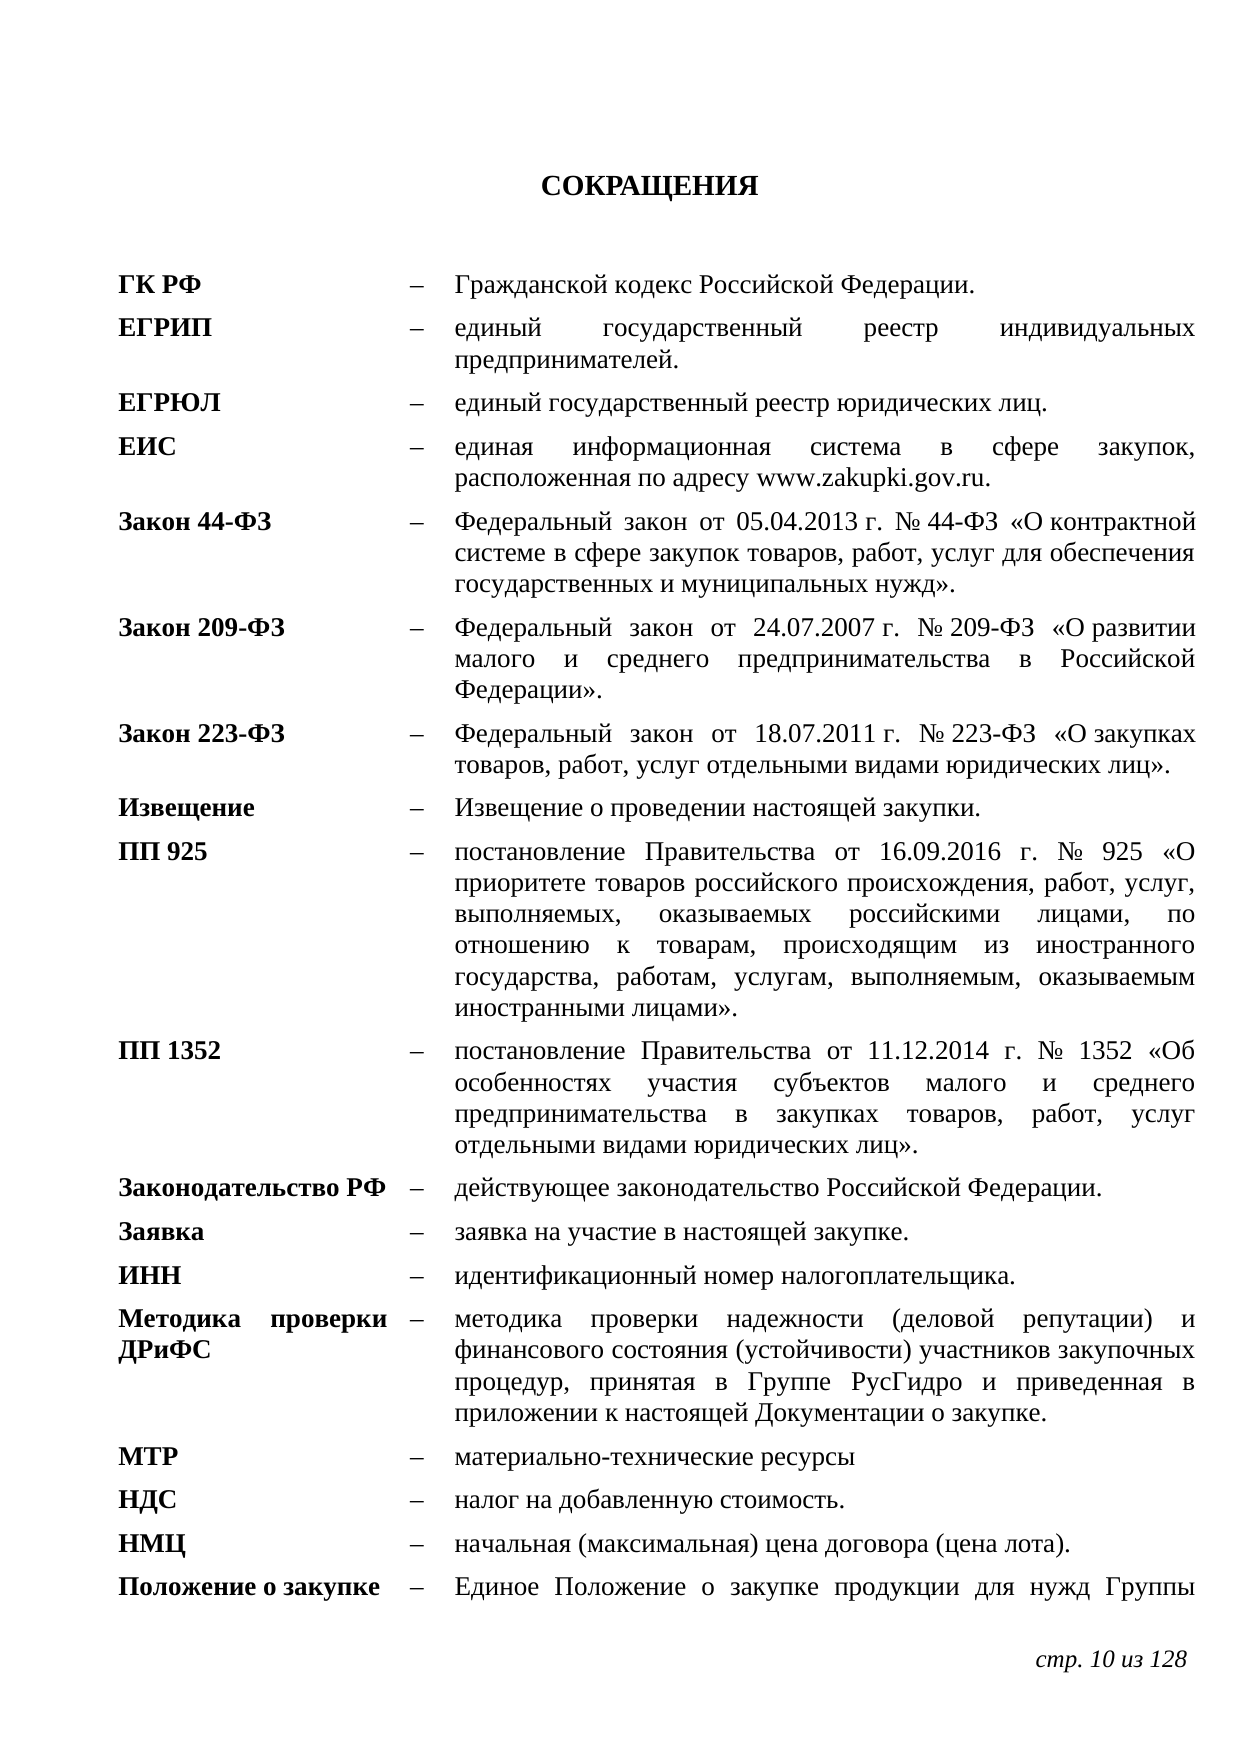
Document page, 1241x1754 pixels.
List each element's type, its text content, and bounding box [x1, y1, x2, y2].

table_cell – [399, 374, 443, 417]
table_cell ЕИС [107, 418, 399, 492]
table_cell – [399, 823, 443, 1022]
table_cell ЕГРЮЛ [107, 374, 399, 417]
table_cell материально-технические ресурсы [443, 1427, 1207, 1471]
table_cell ИНН [107, 1246, 399, 1290]
table_cell постановление Правительства от 11.12.2014 г. № 1352 «Об особенностях участия субъектов малого и среднего предпринимательства в закупках товаров, работ, услуг отдельными видами юридических лиц». [443, 1022, 1207, 1159]
table_cell – [399, 1290, 443, 1427]
table_cell – [399, 1246, 443, 1290]
table_cell действующее законодательство Российской Федерации. [443, 1159, 1207, 1203]
table_cell – [399, 704, 443, 779]
table_cell – [399, 1159, 443, 1203]
table_cell – [399, 779, 443, 823]
table_cell ЕГРИП [107, 299, 399, 374]
table_cell – [399, 1022, 443, 1159]
table_cell – [399, 418, 443, 492]
table_cell – [399, 492, 443, 598]
table_cell единая информационная система в сфере закупок, расположенная по адресу www.zakupki.gov.ru. [443, 418, 1207, 492]
table_cell НДС [107, 1471, 399, 1514]
table_cell Законодательство РФ [107, 1159, 399, 1203]
table_cell постановление Правительства от 16.09.2016 г. № 925 «О приоритете товаров российского происхождения, работ, услуг, выполняемых, оказываемых российскими лицами, по отношению к товарам, происходящим из иностранного государства, работам, услугам, выполняемым, оказываемым иностранными лицами». [443, 823, 1207, 1022]
table_cell НМЦ [107, 1514, 399, 1558]
table_cell идентификационный номер налогоплательщика. [443, 1246, 1207, 1290]
table_cell – [399, 1427, 443, 1471]
table_cell заявка на участие в настоящей закупке. [443, 1203, 1207, 1246]
table_cell ПП 925 [107, 823, 399, 1022]
table_cell Положение о закупке [107, 1558, 399, 1602]
table_cell налог на добавленную стоимость. [443, 1471, 1207, 1514]
table_cell начальная (максимальная) цена договора (цена лота). [443, 1514, 1207, 1558]
table_cell Извещение о проведении настоящей закупки. [443, 779, 1207, 823]
table_cell методика проверки надежности (деловой репутации) и финансового состояния (устойчивости) участников закупочных процедур, принятая в Группе РусГидро и приведенная в приложении к настоящей Документации о закупке. [443, 1290, 1207, 1427]
table_cell – [399, 598, 443, 704]
subtitle СОКРАЩЕНИЯ [118, 168, 1181, 202]
table_cell единый государственный реестр юридических лиц. [443, 374, 1207, 417]
table_cell единый государственный реестр индивидуальных предпринимателей. [443, 299, 1207, 374]
table_cell – [399, 1471, 443, 1514]
table_cell Закон 223-ФЗ [107, 704, 399, 779]
table_cell Закон 209-ФЗ [107, 598, 399, 704]
table_header Гражданской кодекс Российской Федерации. [443, 255, 1207, 299]
table_cell Федеральный закон от 05.04.2013 г. № 44-ФЗ «О контрактной системе в сфере закупок товаров, работ, услуг для обеспечения государственных и муниципальных нужд». [443, 492, 1207, 598]
table_cell Федеральный закон от 24.07.2007 г. № 209-ФЗ «О развитии малого и среднего предпринимательства в Российской Федерации». [443, 598, 1207, 704]
table_cell Методика проверки ДРиФС [107, 1290, 399, 1427]
table_cell Федеральный закон от 18.07.2011 г. № 223-ФЗ «О закупках товаров, работ, услуг отдельными видами юридических лиц». [443, 704, 1207, 779]
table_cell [443, 1558, 1207, 1602]
table_cell МТР [107, 1427, 399, 1471]
table_cell – [399, 1203, 443, 1246]
table_cell Заявка [107, 1203, 399, 1246]
table_cell – [399, 1558, 443, 1602]
table_cell Извещение [107, 779, 399, 823]
table_cell – [399, 1514, 443, 1558]
table_cell ПП 1352 [107, 1022, 399, 1159]
table_cell Закон 44-ФЗ [107, 492, 399, 598]
table_header ГК РФ [107, 255, 399, 299]
table_cell – [399, 299, 443, 374]
table_header – [399, 255, 443, 299]
